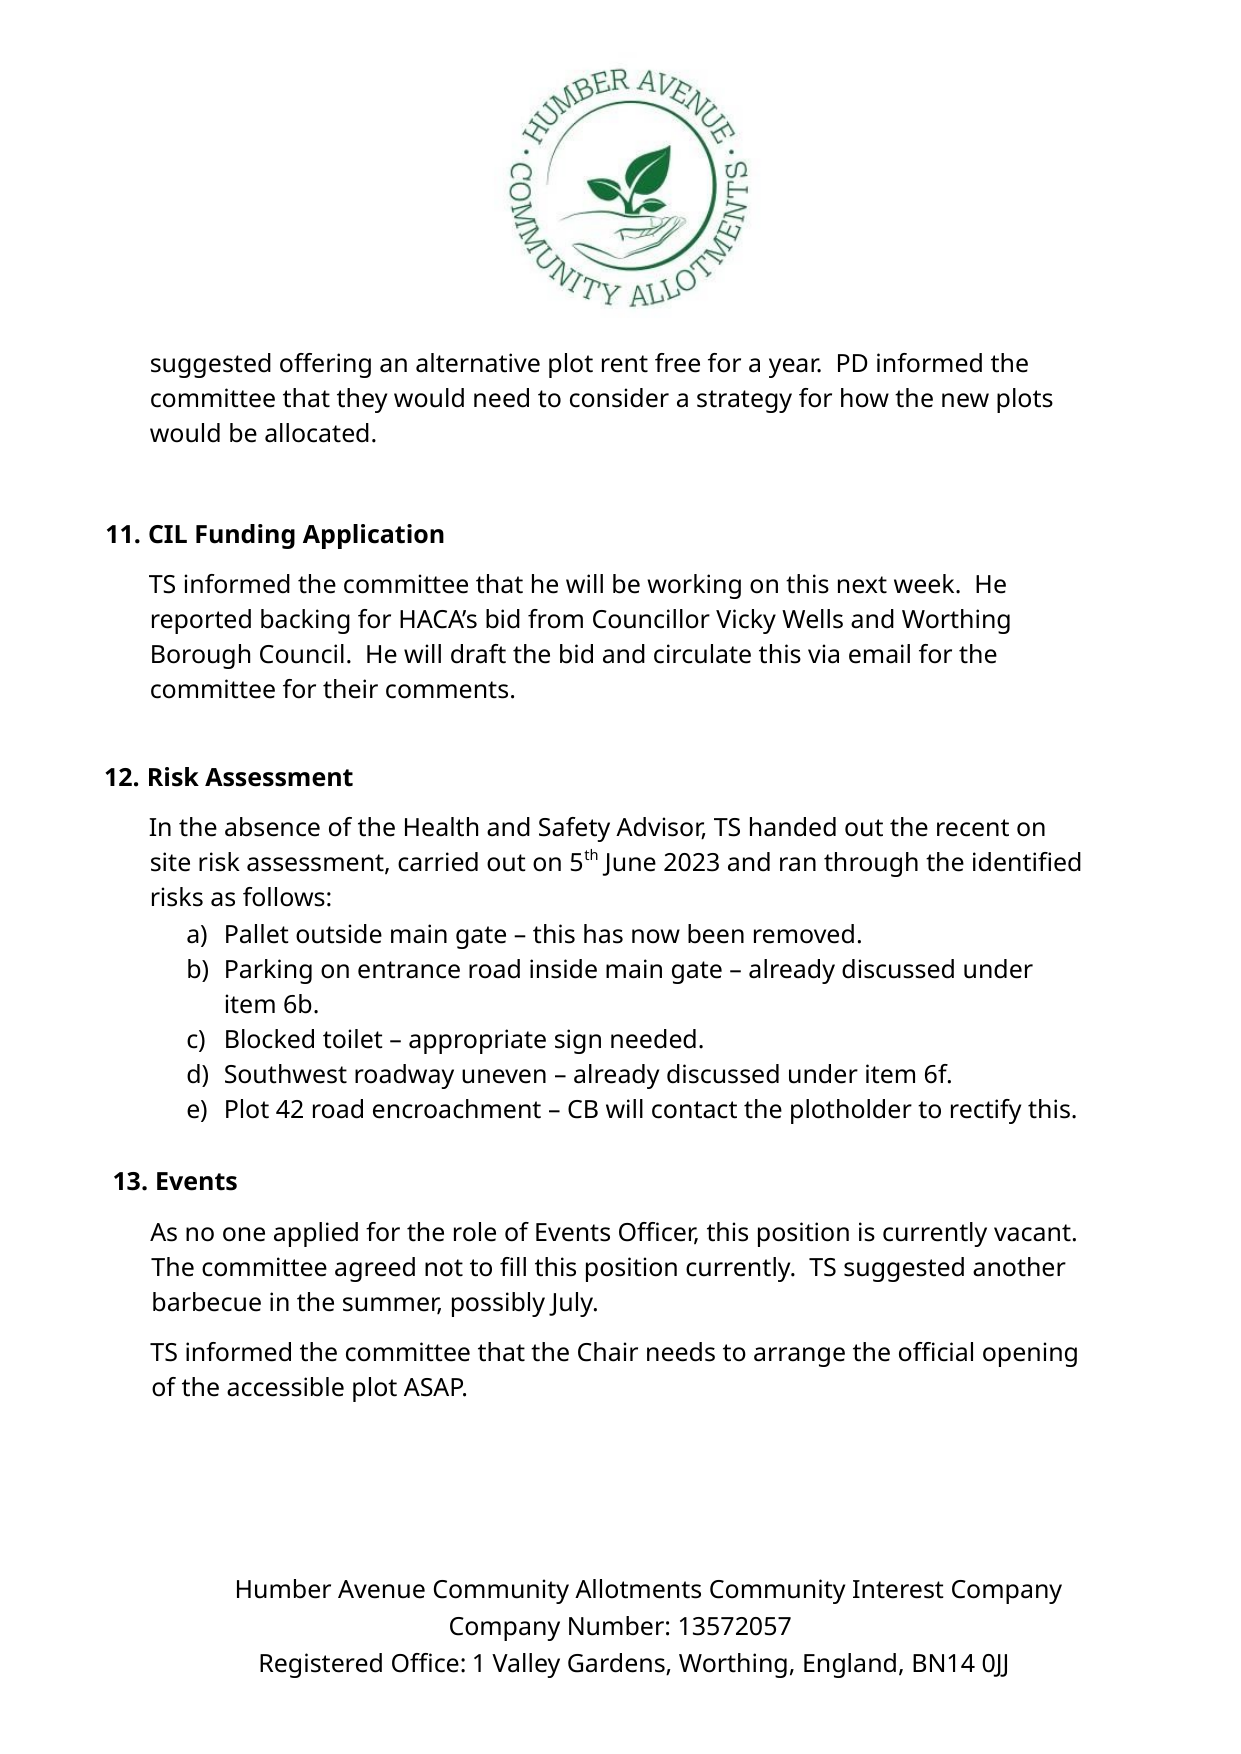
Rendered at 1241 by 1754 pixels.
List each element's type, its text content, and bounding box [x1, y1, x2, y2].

list Parking on entrance road inside main gate – already discussed under item 6b. [186, 951, 1091, 1020]
list Pallet outside main gate – this has now been removed. [186, 916, 1091, 950]
picture [441, 0, 799, 345]
text TS informed the committee that he will be working on this next week. He reported backing for HACA’s bid from Councillor Vicky Wells and Worthing Borough Council. He will draft the bid and circulate this via email for the committee for their comments. [148, 567, 1091, 706]
subtitle 13. Events [112, 1163, 1090, 1198]
text In the absence of the Health and Safety Advisor, TS handed out the recent on site risk assessment, carried out on 5th June 2023 and ran through the identified risks as follows: [148, 810, 1091, 914]
list Blocked toilet – appropriate sign needed. [186, 1021, 1091, 1055]
subtitle 12. Risk Assessment [104, 759, 1090, 793]
subtitle 11. CIL Funding Application [105, 516, 1090, 550]
text TS informed the committee that the Chair needs to arrange the official opening of the accessible plot ASAP. [150, 1335, 1090, 1404]
text As no one applied for the role of Events Officer, this position is currently vacant. The committee agreed not to fill this position currently. TS suggested another barbecue in the summer, possibly July. [150, 1214, 1090, 1318]
list Plot 42 road encroachment – CB will contact the plotholder to rectify this. [186, 1091, 1091, 1125]
list Southwest roadway uneven – already discussed under item 6f. [186, 1056, 1091, 1090]
